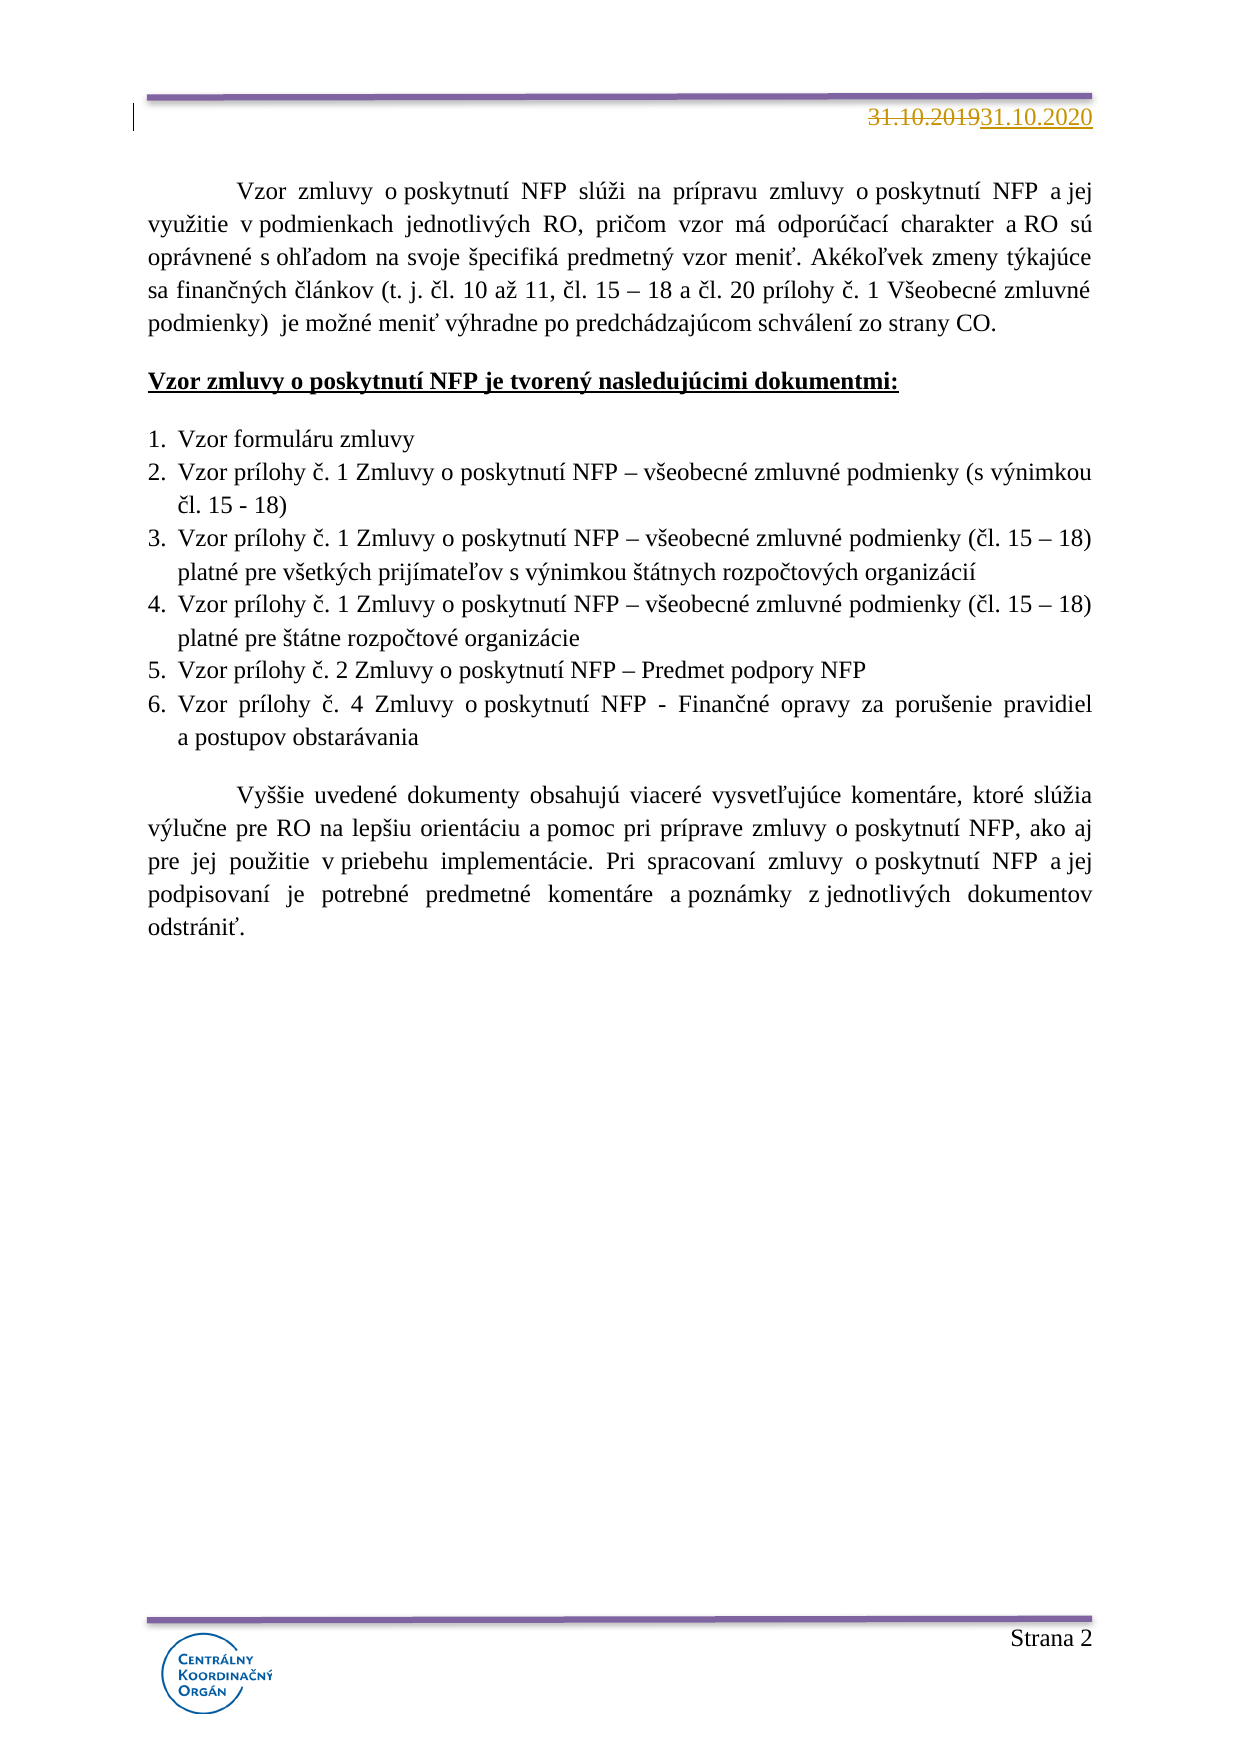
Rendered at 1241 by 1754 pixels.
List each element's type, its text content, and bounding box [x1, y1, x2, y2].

list Vzor prílohy č. 2 Zmluvy o poskytnutí NFP – Predmet podpory NFP [148, 656, 1093, 684]
text Vyššie uvedené dokumenty obsahujú viaceré vysvetľujúce komentáre, ktoré slúžia výlučne pre RO na lepšiu orientáciu a pomoc pri príprave zmluvy o poskytnutí NFP, ako aj pre jej použitie v priebehu implementácie. Pri spracovaní zmluvy o poskytnutí NFP a jej podpisovaní je potrebné predmetné komentáre a poznámky z jednotlivých dokumentov odstrániť. [148, 780, 1093, 941]
text Vzor zmluvy o poskytnutí NFP je tvorený nasledujúcimi dokumentmi: [148, 366, 1093, 395]
text Vzor zmluvy o poskytnutí NFP slúži na prípravu zmluvy o poskytnutí NFP a jej využitie v podmienkach jednotlivých RO, pričom vzor má odporúčací charakter a RO sú oprávnené s ohľadom na svoje špecifiká predmetný vzor meniť. Akékoľvek zmeny týkajúce sa finančných článkov (t. j. čl. 10 až 11, čl. 15 – 18 a čl. 20 prílohy č. 1 Všeobecné zmluvné podmienky) je možné meniť výhradne po predchádzajúcom schválení zo strany CO. [148, 176, 1093, 337]
list Vzor prílohy č. 4 Zmluvy o poskytnutí NFP - Finančné opravy za porušenie pravidiel a postupov obstarávania [148, 689, 1093, 750]
picture [159, 1631, 272, 1713]
list Vzor formuláru zmluvy [148, 424, 1093, 453]
list Vzor prílohy č. 1 Zmluvy o poskytnutí NFP – všeobecné zmluvné podmienky (s výnimkou čl. 15 - 18) [148, 457, 1093, 519]
list Vzor prílohy č. 1 Zmluvy o poskytnutí NFP – všeobecné zmluvné podmienky (čl. 15 – 18) platné pre štátne rozpočtové organizácie [148, 589, 1093, 651]
list Vzor prílohy č. 1 Zmluvy o poskytnutí NFP – všeobecné zmluvné podmienky (čl. 15 – 18) platné pre všetkých prijímateľov s výnimkou štátnych rozpočtových organizácií [148, 523, 1093, 585]
